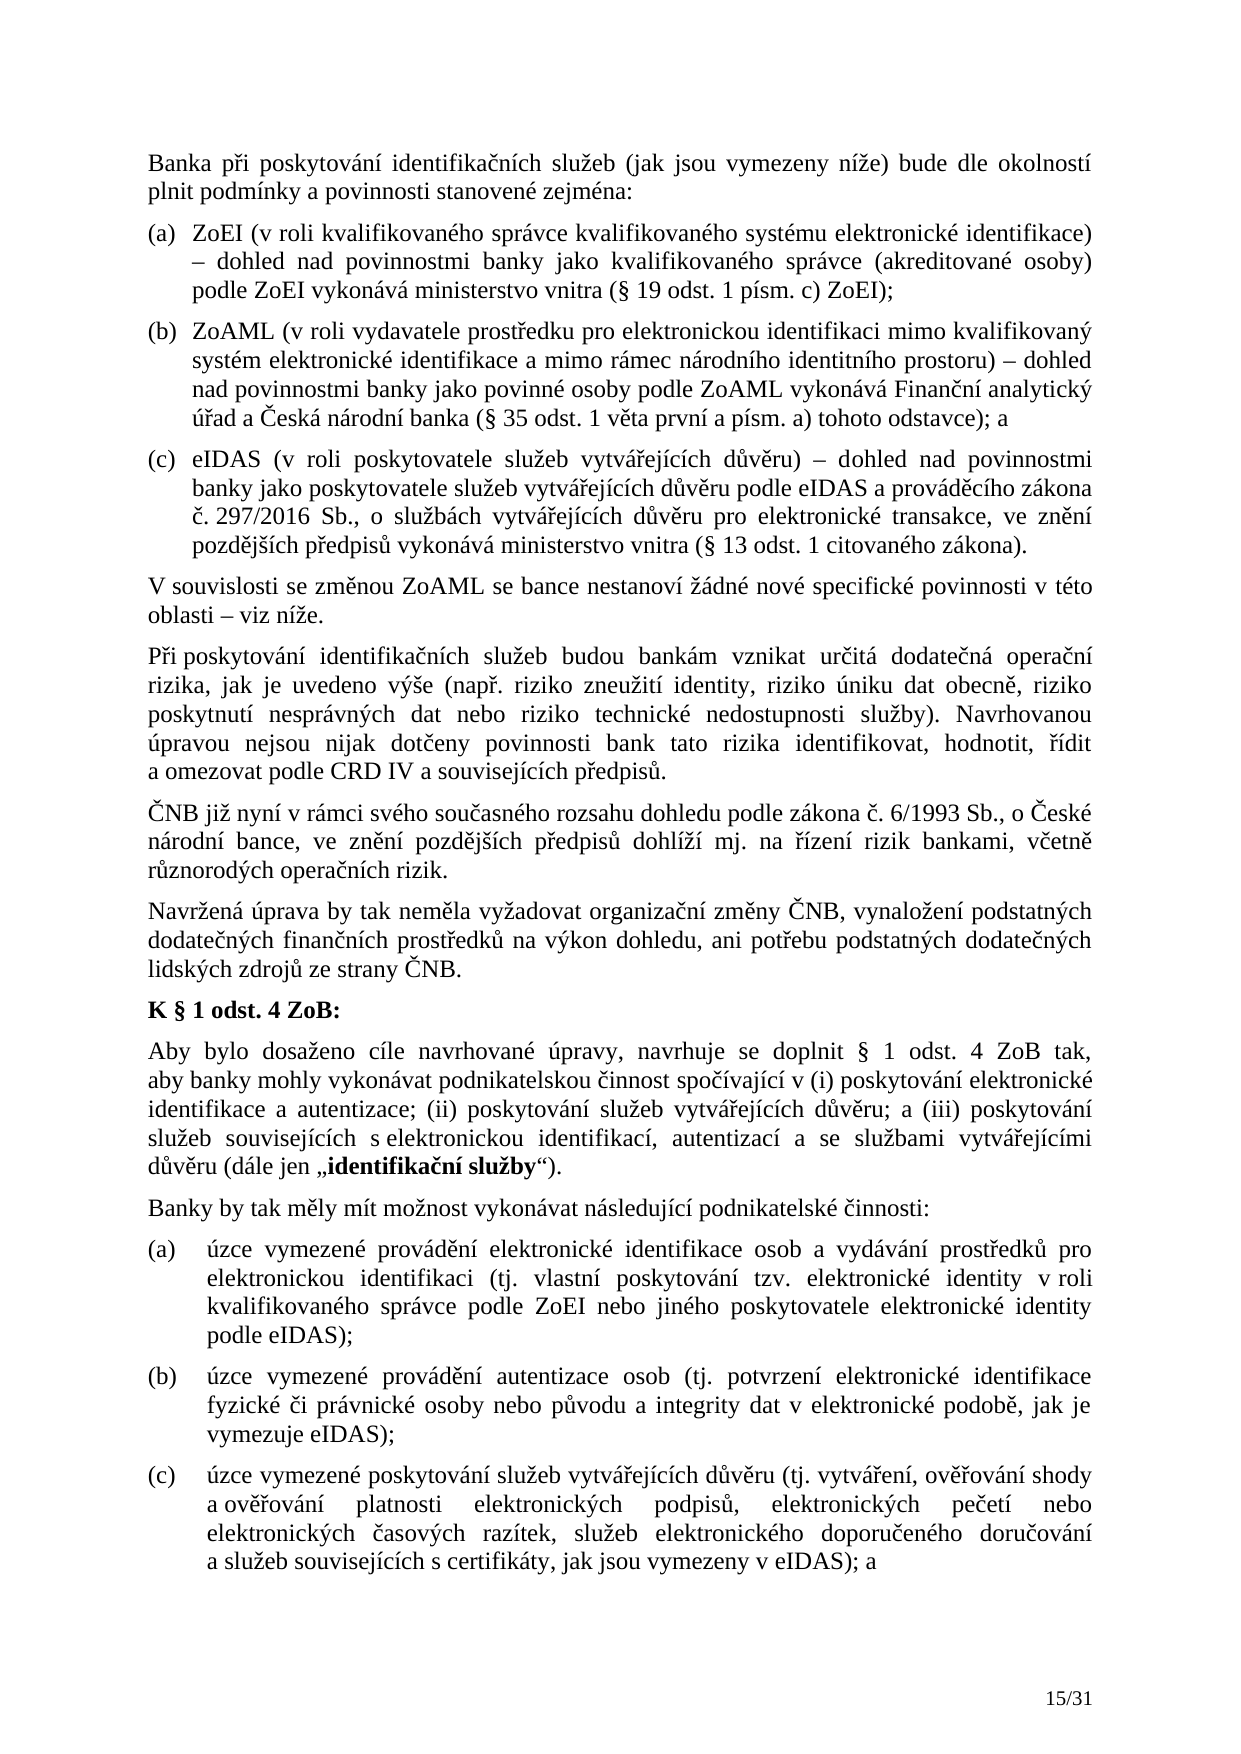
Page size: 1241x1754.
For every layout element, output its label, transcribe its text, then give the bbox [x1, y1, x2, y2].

text Banka při poskytování identifikačních služeb (jak jsou vymezeny níže) bude dle okolností plnit podmínky a povinnosti stanovené zejména: [148, 148, 1093, 205]
text Navržená úprava by tak neměla vyžadovat organizační změny ČNB, vynaložení podstatných dodatečných finančních prostředků na výkon dohledu, ani potřebu podstatných dodatečných lidských zdrojů ze strany ČNB. [148, 896, 1093, 983]
text V souvislosti se změnou ZoAML se bance nestanoví žádné nové specifické povinnosti v této oblasti – viz níže. [148, 571, 1093, 629]
list eIDAS (v roli poskytovatele služeb vytvářejících důvěru) – dohled nad povinnostmi banky jako poskytovatele služeb vytvářejících důvěru podle eIDAS a prováděcího zákona č. 297/2016 Sb., o službách vytvářejících důvěru pro elektronické transakce, ve znění pozdějších předpisů vykonává ministerstvo vnitra (§ 13 odst. 1 citovaného zákona). [148, 444, 1093, 559]
list úzce vymezené provádění autentizace osob (tj. potvrzení elektronické identifikace fyzické či právnické osoby nebo původu a integrity dat v elektronické podobě, jak je vymezuje eIDAS); [148, 1361, 1093, 1448]
text K § 1 odst. 4 ZoB: [148, 995, 1093, 1024]
text Aby bylo dosaženo cíle navrhované úpravy, navrhuje se doplnit § 1 odst. 4 ZoB tak, aby banky mohly vykonávat podnikatelskou činnost spočívající v (i) poskytování elektronické identifikace a autentizace; (ii) poskytování služeb vytvářejících důvěru; a (iii) poskytování služeb souvisejících s elektronickou identifikací, autentizací a se službami vytvářejícími důvěru (dále jen „identifikační služby“). [148, 1036, 1093, 1180]
text Při poskytování identifikačních služeb budou bankám vznikat určitá dodatečná operační rizika, jak je uvedeno výše (např. riziko zneužití identity, riziko úniku dat obecně, riziko poskytnutí nesprávných dat nebo riziko technické nedostupnosti služby). Navrhovanou úpravou nejsou nijak dotčeny povinnosti bank tato rizika identifikovat, hodnotit, řídit a omezovat podle CRD IV a souvisejících předpisů. [148, 641, 1093, 785]
list ZoEI (v roli kvalifikovaného správce kvalifikovaného systému elektronické identifikace) – dohled nad povinnostmi banky jako kvalifikovaného správce (akreditované osoby) podle ZoEI vykonává ministerstvo vnitra (§ 19 odst. 1 písm. c) ZoEI); [148, 218, 1093, 304]
list úzce vymezené provádění elektronické identifikace osob a vydávání prostředků pro elektronickou identifikaci (tj. vlastní poskytování tzv. elektronické identity v roli kvalifikovaného správce podle ZoEI nebo jiného poskytovatele elektronické identity podle eIDAS); [148, 1234, 1093, 1349]
list úzce vymezené poskytování služeb vytvářejících důvěru (tj. vytváření, ověřování shody a ověřování platnosti elektronických podpisů, elektronických pečetí nebo elektronických časových razítek, služeb elektronického doporučeného doručování a služeb souvisejících s certifikáty, jak jsou vymezeny v eIDAS); a [148, 1460, 1093, 1575]
text ČNB již nyní v rámci svého současného rozsahu dohledu podle zákona č. 6/1993 Sb., o České národní bance, ve znění pozdějších předpisů dohlíží mj. na řízení rizik bankami, včetně různorodých operačních rizik. [148, 798, 1093, 884]
list ZoAML (v roli vydavatele prostředku pro elektronickou identifikaci mimo kvalifikovaný systém elektronické identifikace a mimo rámec národního identitního prostoru) – dohled nad povinnostmi banky jako povinné osoby podle ZoAML vykonává Finanční analytický úřad a Česká národní banka (§ 35 odst. 1 věta první a písm. a) tohoto odstavce); a [148, 316, 1093, 431]
text Banky by tak měly mít možnost vykonávat následující podnikatelské činnosti: [148, 1193, 1093, 1221]
